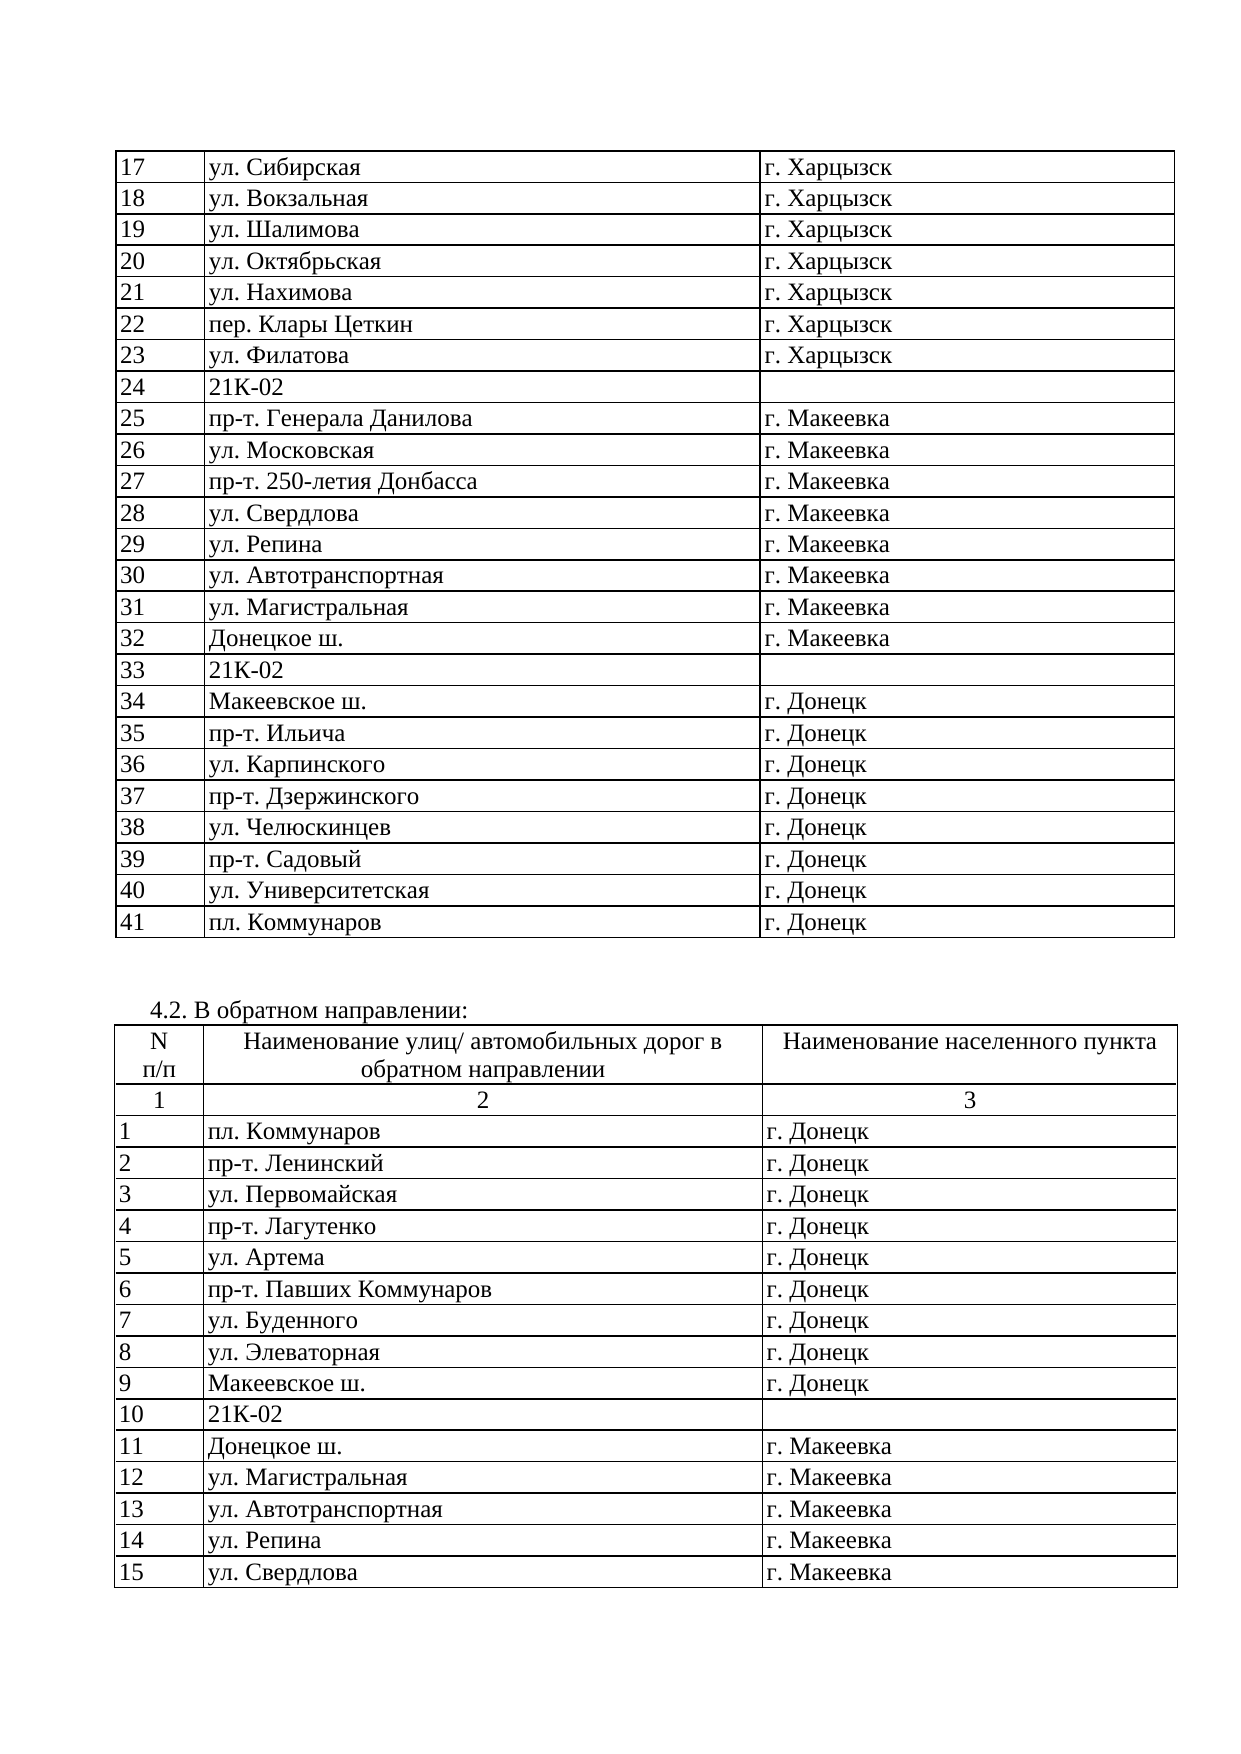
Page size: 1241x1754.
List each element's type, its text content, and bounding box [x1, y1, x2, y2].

table_cell 32 [117, 623, 204, 653]
table_cell 21К-02 [205, 372, 759, 402]
table_cell 19 [117, 215, 204, 244]
table_cell ул. Карпинского [205, 749, 759, 779]
table_cell 27 [117, 466, 204, 496]
table_cell ул. Вокзальная [205, 183, 759, 213]
table_cell 21К-02 [204, 1400, 762, 1429]
table_cell 6 [115, 1273, 203, 1303]
table_cell Макеевское ш. [204, 1368, 762, 1398]
table_cell ул. Репина [204, 1525, 762, 1555]
table_cell г. Донецк [761, 875, 1174, 905]
table_cell 1 [115, 1084, 203, 1115]
table_cell 14 [115, 1525, 203, 1555]
table_cell г. Харцызск [761, 277, 1174, 307]
table_cell г. Макеевка [761, 498, 1174, 527]
table_cell пр-т. Ленинский [204, 1148, 762, 1178]
table_cell [763, 1398, 1177, 1429]
table_cell 37 [117, 781, 204, 811]
table_cell ул. Московская [205, 435, 759, 464]
table_cell 2 [115, 1147, 203, 1178]
table_header Наименование улиц/ автомобильных дорог в обратном направлении [204, 1026, 762, 1083]
table_cell г. Макеевка [763, 1555, 1177, 1587]
table_cell г. Донецк [761, 749, 1174, 779]
table_cell ул. Сибирская [205, 152, 759, 181]
table_header Наименование населенного пункта [763, 1026, 1177, 1083]
table_cell 25 [117, 403, 204, 433]
table_cell 30 [117, 561, 204, 590]
table_cell 31 [117, 592, 204, 622]
table_cell ул. Свердлова [204, 1557, 762, 1587]
table_cell 38 [117, 812, 204, 842]
table_cell г. Макеевка [763, 1524, 1177, 1555]
table_cell 15 [115, 1556, 203, 1587]
table_cell г. Макеевка [763, 1461, 1177, 1492]
table_cell г. Макеевка [761, 561, 1174, 590]
table_cell 7 [115, 1305, 203, 1335]
table_cell ул. Артема [204, 1242, 762, 1272]
table_cell г. Макеевка [761, 529, 1174, 559]
table_cell 22 [117, 309, 204, 339]
table_cell г. Донецк [761, 907, 1174, 936]
table_cell г. Макеевка [763, 1429, 1177, 1461]
table_cell г. Макеевка [761, 403, 1174, 433]
table_cell 3 [115, 1179, 203, 1209]
table_cell ул. Нахимова [205, 277, 759, 307]
table_cell ул. Магистральная [204, 1462, 762, 1492]
table_cell г. Донецк [763, 1335, 1177, 1366]
table_cell 2 [204, 1085, 762, 1115]
table_cell 5 [115, 1242, 203, 1272]
table_cell 1 [115, 1116, 203, 1146]
table_cell пр-т. Лагутенко [204, 1211, 762, 1241]
table_cell ул. Свердлова [205, 498, 759, 527]
table_cell г. Донецк [763, 1241, 1177, 1272]
table_cell 39 [117, 844, 204, 873]
table_cell г. Донецк [763, 1304, 1177, 1335]
table_cell 17 [117, 152, 204, 181]
table_cell г. Макеевка [761, 466, 1174, 496]
table_cell [761, 372, 1174, 402]
table_cell 8 [115, 1336, 203, 1366]
table_cell г. Донецк [761, 844, 1174, 873]
table_cell г. Харцызск [761, 152, 1174, 181]
table_cell г. Донецк [761, 718, 1174, 748]
table_cell г. Харцызск [761, 340, 1174, 370]
table_cell пр-т. Садовый [205, 844, 759, 873]
table_cell пр-т. Генерала Данилова [205, 403, 759, 433]
table_cell пл. Коммунаров [205, 907, 759, 936]
table_cell г. Харцызск [761, 183, 1174, 213]
table_cell 9 [115, 1368, 203, 1398]
table_cell г. Макеевка [763, 1492, 1177, 1524]
table_cell г. Донецк [761, 781, 1174, 811]
table_cell 36 [117, 749, 204, 779]
table_cell пер. Клары Цеткин [205, 309, 759, 339]
table_cell г. Донецк [763, 1146, 1177, 1178]
table_cell г. Харцызск [761, 309, 1174, 339]
table_cell г. Донецк [763, 1178, 1177, 1209]
table_cell ул. Университетская [205, 875, 759, 905]
table_cell ул. Первомайская [204, 1179, 762, 1209]
table_cell 18 [117, 183, 204, 213]
table_cell г. Донецк [761, 812, 1174, 842]
table_cell пр-т. 250-летия Донбасса [205, 466, 759, 496]
table_cell 40 [117, 875, 204, 905]
table_cell 23 [117, 340, 204, 370]
table_cell 11 [115, 1430, 203, 1461]
table_cell 28 [117, 498, 204, 527]
table_cell г. Макеевка [761, 435, 1174, 464]
table_cell ул. Репина [205, 529, 759, 559]
table_cell г. Донецк [763, 1272, 1177, 1303]
table_cell Донецкое ш. [205, 623, 759, 653]
table_cell пр-т. Ильича [205, 718, 759, 748]
table_cell Макеевское ш. [205, 686, 759, 716]
table_cell 12 [115, 1462, 203, 1492]
table_cell г. Макеевка [761, 623, 1174, 653]
text 4.2. В обратном направлении: [150, 996, 1090, 1024]
table_cell 21К-02 [205, 655, 759, 685]
table_cell ул. Автотранспортная [205, 561, 759, 590]
table_cell 20 [117, 246, 204, 276]
table_cell 26 [117, 435, 204, 464]
table_cell г. Донецк [763, 1115, 1177, 1146]
table_cell ул. Шалимова [205, 215, 759, 244]
table_cell пр-т. Павших Коммунаров [204, 1274, 762, 1303]
table_cell ул. Буденного [204, 1305, 762, 1335]
table_cell 34 [117, 686, 204, 716]
table_cell ул. Автотранспортная [204, 1494, 762, 1524]
table_cell 21 [117, 277, 204, 307]
table_cell 24 [117, 372, 204, 402]
table_cell ул. Октябрьская [205, 246, 759, 276]
table_cell 33 [117, 655, 204, 685]
table_cell Донецкое ш. [204, 1431, 762, 1461]
table_cell 29 [117, 529, 204, 559]
table_cell г. Харцызск [761, 246, 1174, 276]
table_cell 35 [117, 718, 204, 748]
table_cell [761, 655, 1174, 685]
table_cell пл. Коммунаров [204, 1116, 762, 1146]
table_cell г. Харцызск [761, 215, 1174, 244]
table_cell 10 [115, 1399, 203, 1429]
table_cell 3 [763, 1083, 1177, 1115]
table_cell г. Донецк [763, 1366, 1177, 1398]
table_cell ул. Филатова [205, 340, 759, 370]
table_cell ул. Магистральная [205, 592, 759, 622]
table_cell пр-т. Дзержинского [205, 781, 759, 811]
table_cell ул. Элеваторная [204, 1337, 762, 1366]
table_cell г. Донецк [761, 686, 1174, 716]
table_cell 13 [115, 1493, 203, 1524]
table_cell г. Донецк [763, 1209, 1177, 1241]
table_header N п/п [115, 1026, 203, 1083]
table_cell ул. Челюскинцев [205, 812, 759, 842]
table_cell 41 [117, 907, 204, 936]
table_cell г. Макеевка [761, 592, 1174, 622]
table_cell 4 [115, 1210, 203, 1241]
